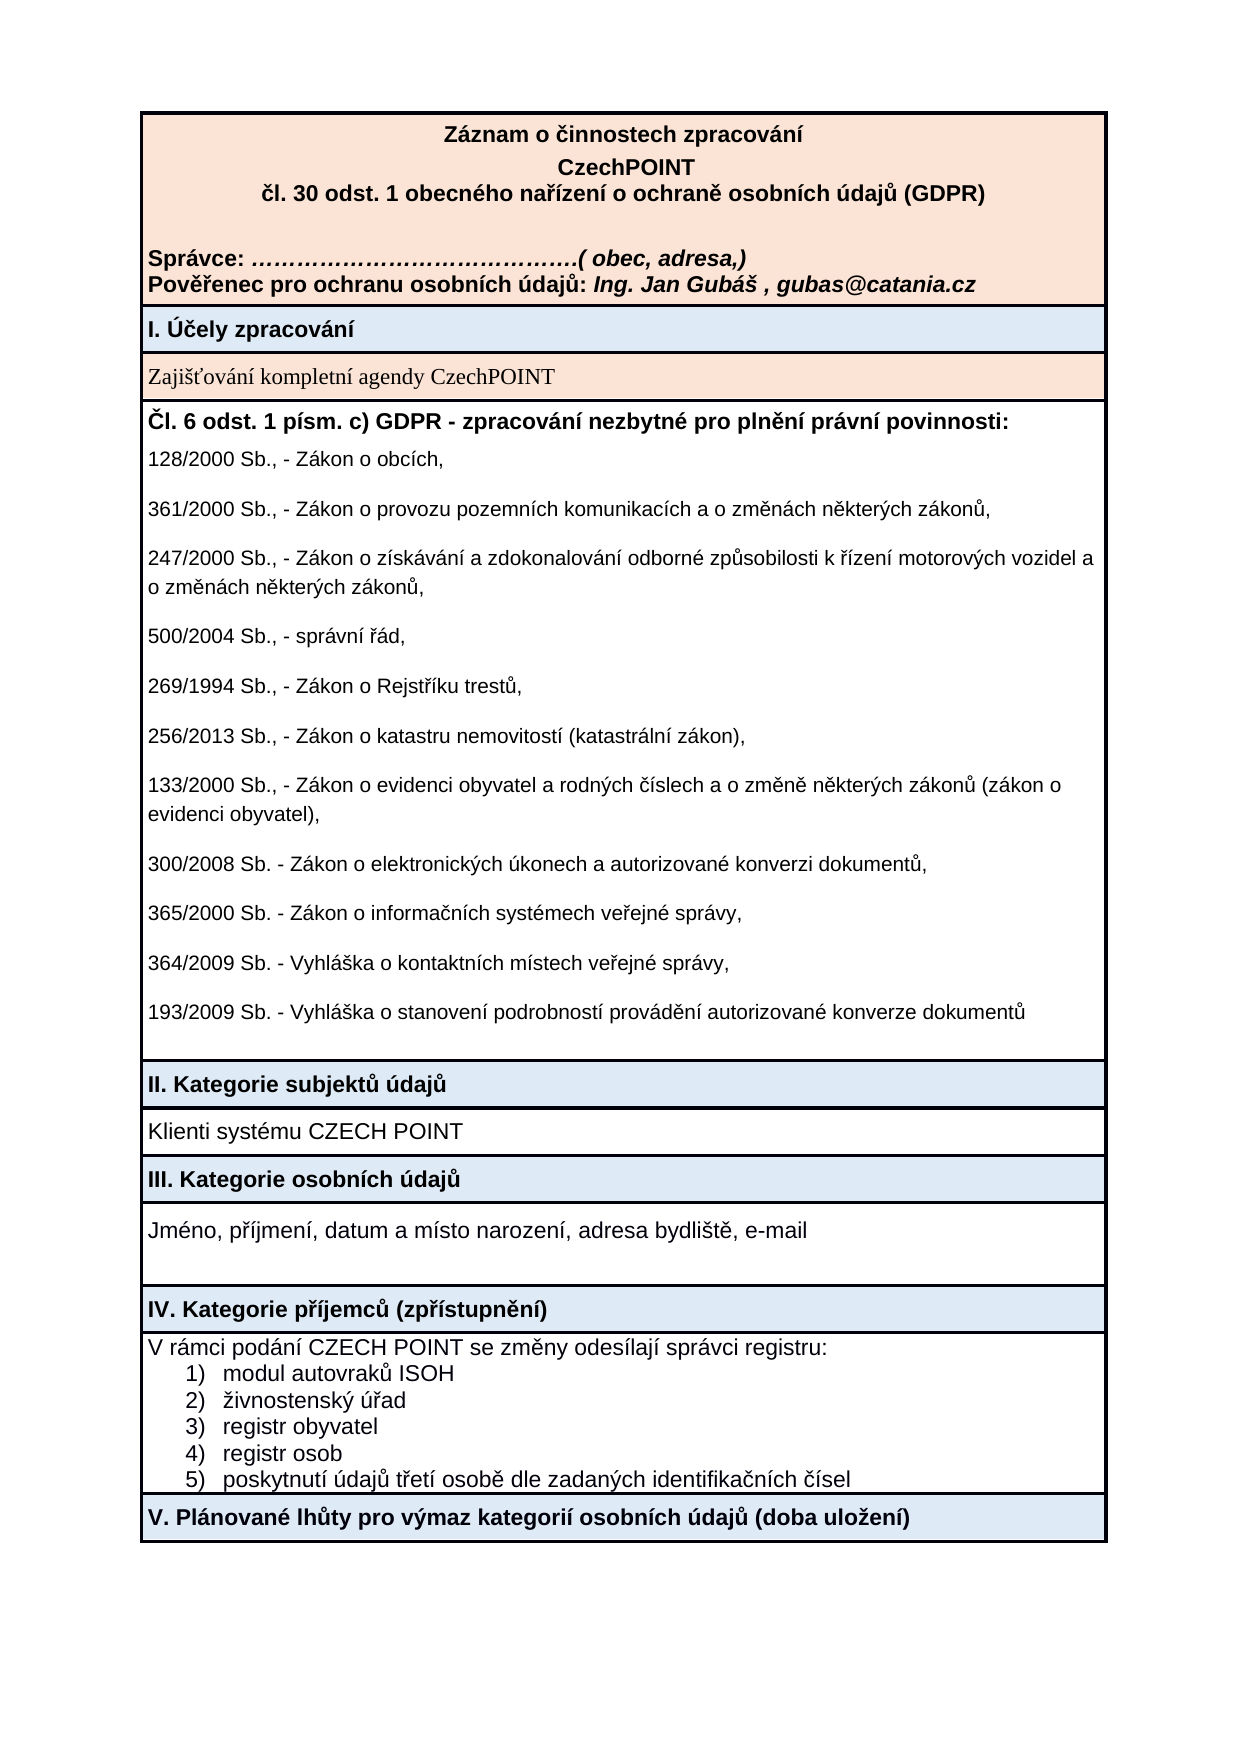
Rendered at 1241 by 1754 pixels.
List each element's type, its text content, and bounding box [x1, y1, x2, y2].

table_cell Klienti systému CZECH POINT [143, 1110, 1104, 1154]
table_cell V rámci podání CZECH POINT se změny odesílají správci registru: modul autovraků ISOH živnostenský úřad registr obyvatel registr osob poskytnutí údajů třetí osobě dle zadaných identifikačních čísel [143, 1334, 1104, 1492]
table_cell Zajišťování kompletní agendy CzechPOINT [143, 354, 1104, 398]
table_cell III. Kategorie osobních údajů [143, 1157, 1104, 1201]
table_cell IV. Kategorie příjemců (zpřístupnění) [143, 1287, 1104, 1331]
table_cell II. Kategorie subjektů údajů [143, 1062, 1104, 1106]
table_header Záznam o činnostech zpracování CzechPOINT čl. 30 odst. 1 obecného nařízení o ochraně osobních údajů (GDPR) Správce: …………………………………….( obec, adresa,) Pověřenec pro ochranu osobních údajů: Ing. Jan Gubáš , gubas@catania.cz [143, 115, 1104, 304]
table_cell Čl. 6 odst. 1 písm. c) GDPR - zpracování nezbytné pro plnění právní povinnosti: 128/2000 Sb., - Zákon o obcích, 361/2000 Sb., - Zákon o provozu pozemních komunikacích a o změnách některých zákonů, 247/2000 Sb., - Zákon o získávání a zdokonalování odborné způsobilosti k řízení motorových vozidel a o změnách některých zákonů, 500/2004 Sb., - správní řád, 269/1994 Sb., - Zákon o Rejstříku trestů, 256/2013 Sb., - Zákon o katastru nemovitostí (katastrální zákon), 133/2000 Sb., - Zákon o evidenci obyvatel a rodných číslech a o změně některých zákonů (zákon o evidenci obyvatel), 300/2008 Sb. - Zákon o elektronických úkonech a autorizované konverzi dokumentů, 365/2000 Sb. - Zákon o informačních systémech veřejné správy, 364/2009 Sb. - Vyhláška o kontaktních místech veřejné správy, 193/2009 Sb. - Vyhláška o stanovení podrobností provádění autorizované konverze dokumentů [143, 402, 1104, 1059]
table_cell Jméno, příjmení, datum a místo narození, adresa bydliště, e-mail [143, 1204, 1104, 1284]
table_cell I. Účely zpracování [143, 307, 1104, 351]
table_cell V. Plánované lhůty pro výmaz kategorií osobních údajů (doba uložení) [143, 1495, 1104, 1539]
